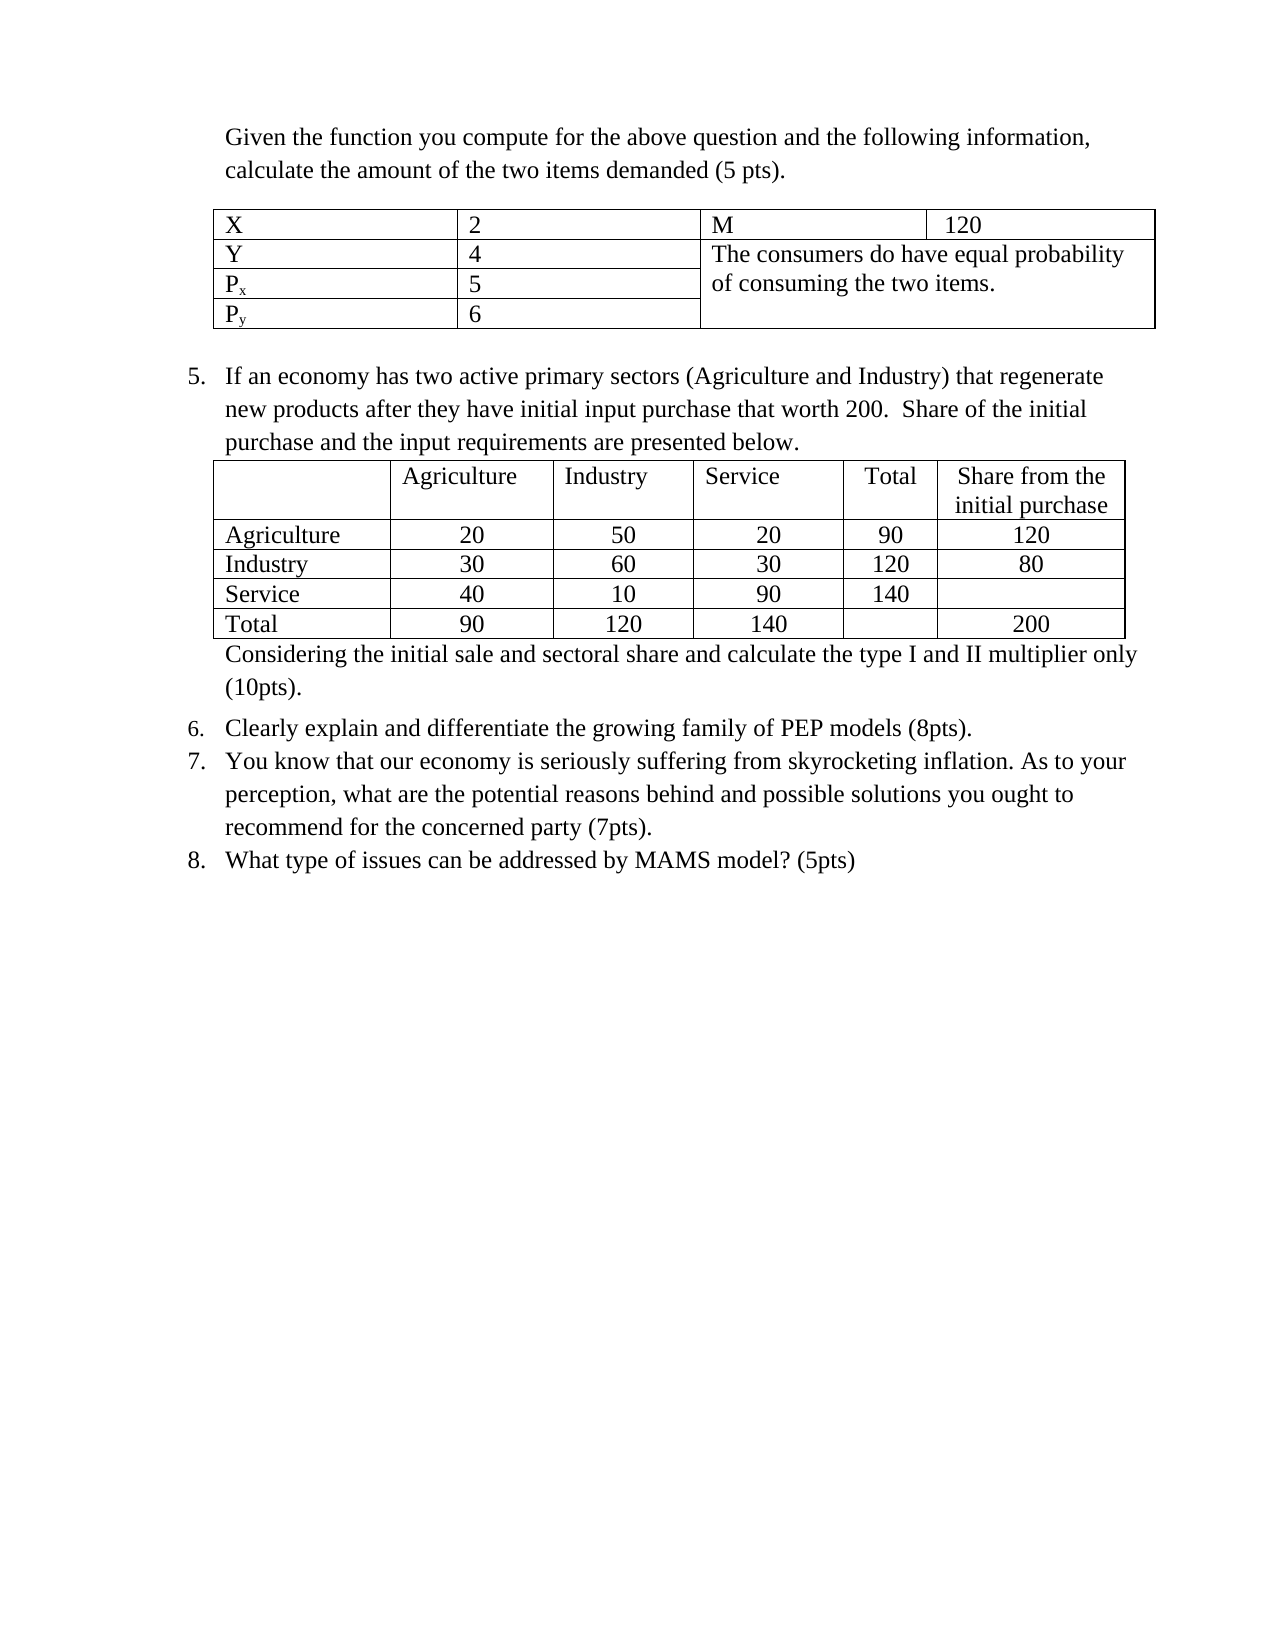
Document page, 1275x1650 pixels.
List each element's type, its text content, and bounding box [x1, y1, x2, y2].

table_header Service [694, 461, 843, 519]
table_cell 5 [458, 269, 700, 298]
table_cell 200 [938, 609, 1124, 638]
table_cell 20 [391, 520, 553, 548]
table_cell 30 [694, 550, 843, 578]
table_cell 120 [844, 550, 937, 578]
table_cell 120 [938, 520, 1124, 548]
list What type of issues can be addressed by MAMS model? (5pts) [187, 845, 1144, 874]
table_cell [844, 609, 937, 638]
table_cell 120 [554, 609, 693, 638]
table_header Total [844, 461, 937, 519]
table_cell 90 [694, 579, 843, 608]
table_cell The consumers do have equal probability of consuming the two items. [701, 240, 1154, 328]
table_header [214, 461, 390, 519]
table_cell 50 [554, 520, 693, 548]
list If an economy has two active primary sectors (Agriculture and Industry) that regenerate new products after they have initial input purchase that worth 200. Share of the initial purchase and the input requirements are presented below. [187, 361, 1144, 456]
table_cell 90 [844, 520, 937, 548]
table_cell 60 [554, 550, 693, 578]
table_cell Py [214, 299, 457, 328]
list You know that our economy is seriously suffering from skyrocketing inflation. As to your perception, what are the potential reasons behind and possible solutions you ought to recommend for the concerned party (7pts). [187, 746, 1144, 841]
table_cell Y [214, 240, 457, 268]
table_header X [214, 210, 457, 238]
table_cell 140 [844, 579, 937, 608]
table_header Share from the initial purchase [938, 461, 1124, 519]
list Clearly explain and differentiate the growing family of PEP models (8pts). [187, 713, 1144, 742]
list Considering the initial sale and sectoral share and calculate the type I and II multiplier only (10pts). [225, 639, 1144, 701]
table_header M [701, 210, 926, 238]
table_cell 140 [694, 609, 843, 638]
table_cell Px [214, 269, 457, 298]
table_header 120 [927, 210, 1154, 238]
table_cell Service [214, 579, 390, 608]
table_cell 90 [391, 609, 553, 638]
table_cell 40 [391, 579, 553, 608]
table_cell 10 [554, 579, 693, 608]
list Given the function you compute for the above question and the following information, calculate the amount of the two items demanded (5 pts). [225, 122, 1144, 184]
table_cell Total [214, 609, 390, 638]
table_cell 20 [694, 520, 843, 548]
table_cell Industry [214, 550, 390, 578]
table_cell [938, 579, 1124, 608]
table_header Agriculture [391, 461, 553, 519]
table_cell 30 [391, 550, 553, 578]
table_cell 6 [458, 299, 700, 328]
table_header 2 [458, 210, 700, 238]
table_header Industry [554, 461, 693, 519]
table_cell 4 [458, 240, 700, 268]
table_cell Agriculture [214, 520, 390, 548]
table_cell 80 [938, 550, 1124, 578]
